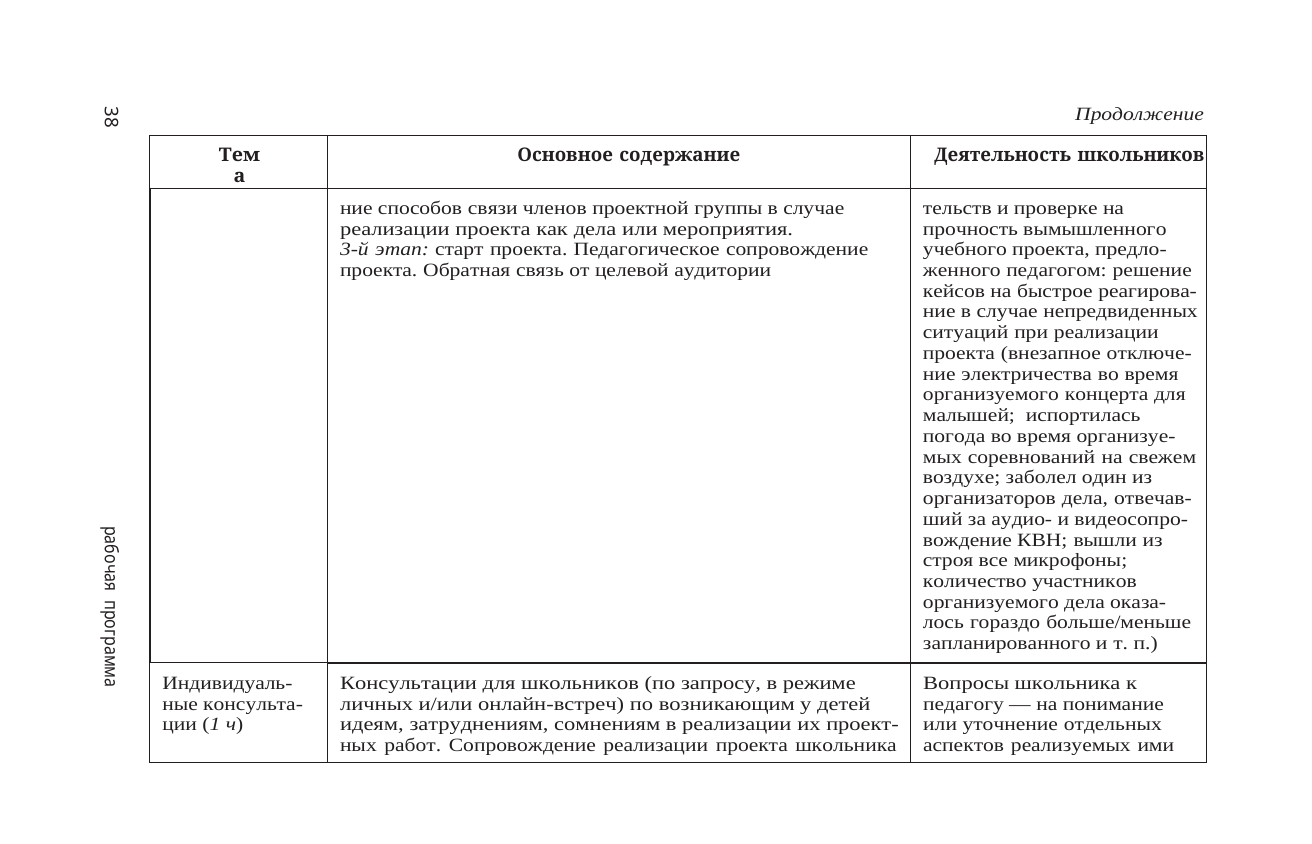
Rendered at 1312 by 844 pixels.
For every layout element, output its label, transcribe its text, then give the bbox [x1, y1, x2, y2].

table_cell ние способов связи членов проектной группы в случае реализации проекта как дела или мероприятия. 3-й этап: старт проекта. Педагогическое сопровождение проекта. Обратная связь от целевой аудитории [328, 189, 910, 662]
table_header Основное содержание [328, 136, 910, 187]
table_cell [151, 189, 327, 662]
table_cell Консультации для школьников (по запросу, в режиме личных и/или онлайн-встреч) по возникающим у детей идеям, затруднениям, сомнениям в реализации их проект- ных работ. Сопровождение реализации проекта школьника [328, 664, 910, 762]
table_cell Вопросы школьника к педагогу — на понимание или уточнение отдельных аспектов реализуемых ими [911, 664, 1206, 762]
text Продолжение [135, 103, 1205, 124]
table_header Тема [150, 136, 327, 187]
table_cell Индивидуаль- ные консульта- ции (1 ч) [150, 663, 327, 762]
table_cell тельств и проверке на прочность вымышленного учебного проекта, предло- женного педагогом: решение кейсов на быстрое реагирова- ние в случае непредвиденных ситуаций при реализации проекта (внезапное отключе- ние электричества во время организуемого концерта для малышей; испортилась погода во время организуе- мых соревнований на свежем воздухе; заболел один из организаторов дела, отвечав- ший за аудио- и видеосопро- вождение КВН; вышли из строя все микрофоны; количество участников организуемого дела оказа- лось гораздо больше/меньше запланированного и т. п.) [911, 189, 1206, 662]
table_header Деятельность школьников [911, 136, 1206, 187]
